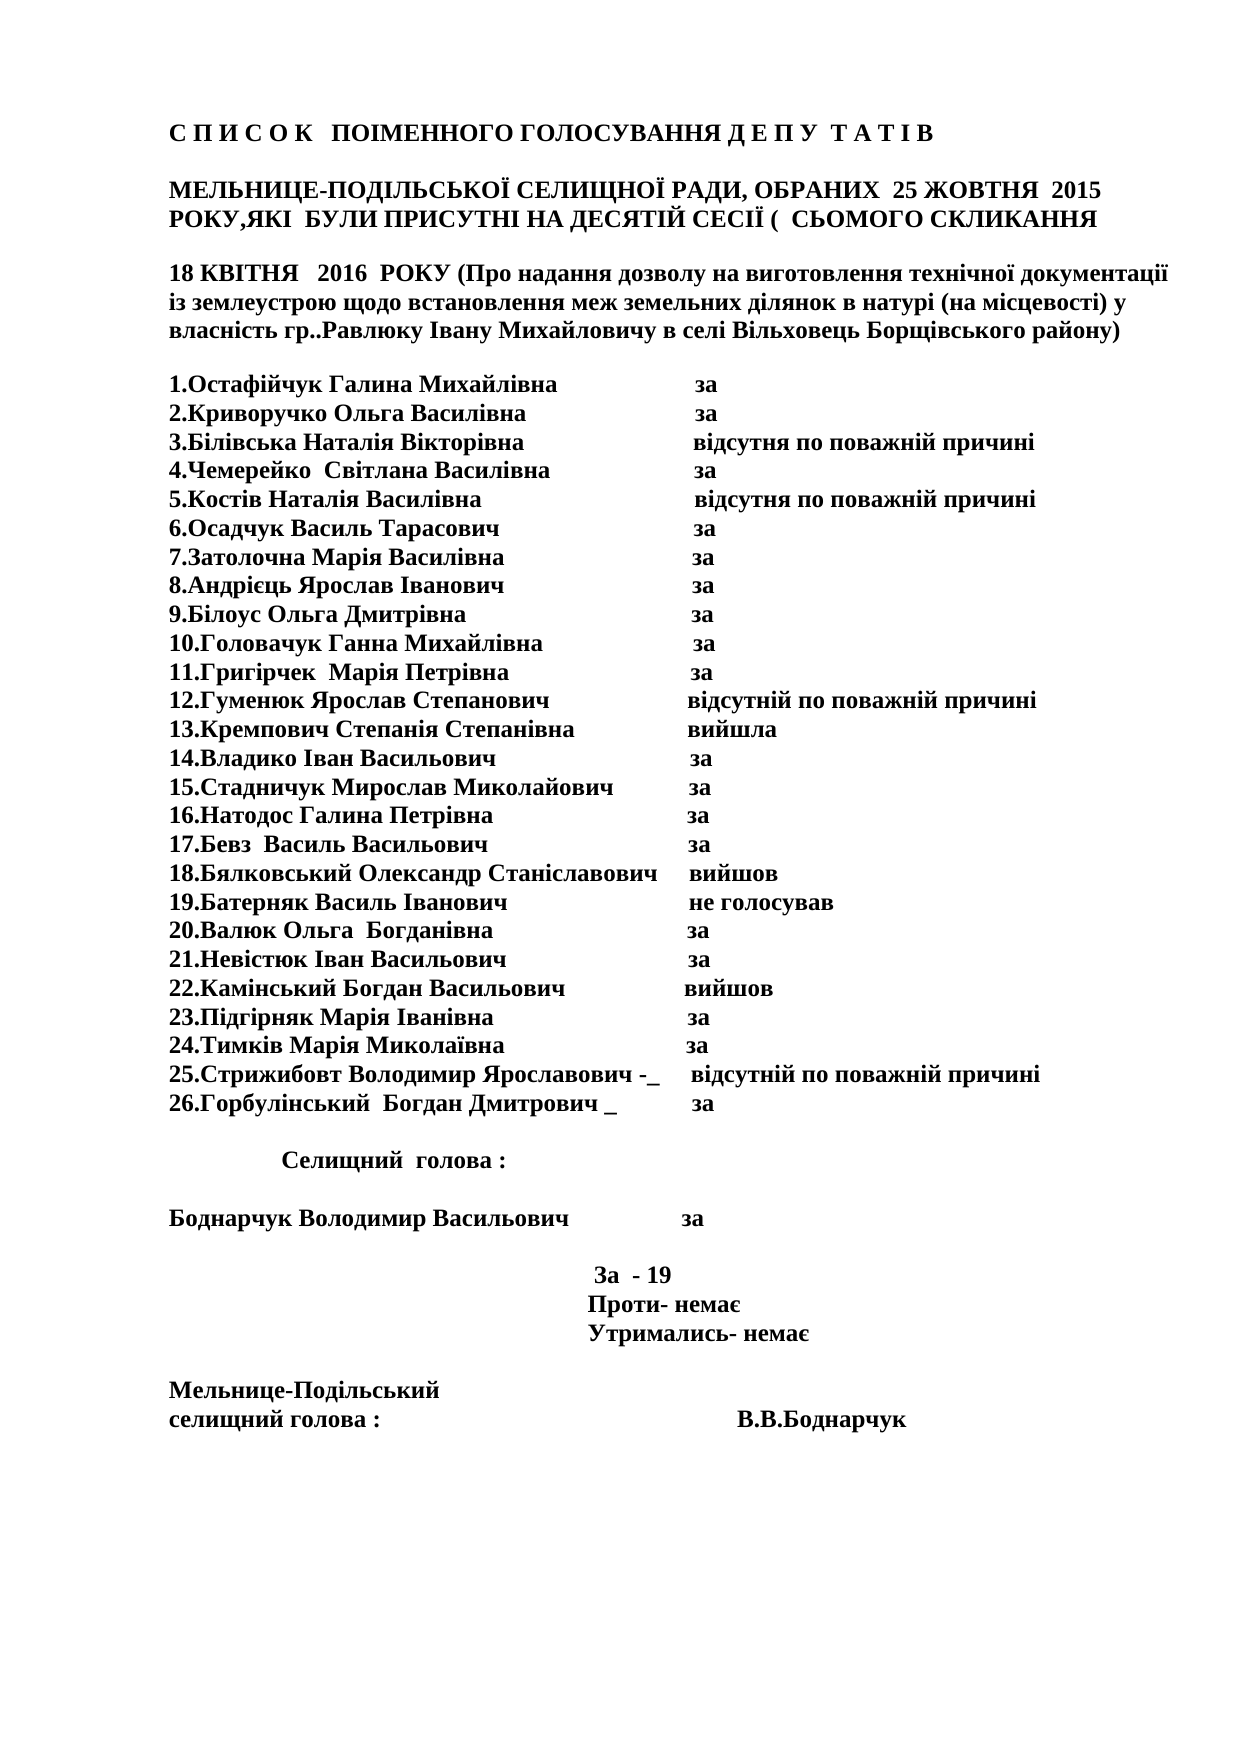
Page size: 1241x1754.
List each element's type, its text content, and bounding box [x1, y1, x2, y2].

text 25.Стрижибовт Володимир Ярославович -_ відсутній по поважній причині [169, 1059, 1181, 1088]
text 11.Григірчек Марія Петрівна за [169, 657, 1181, 686]
text Селищний голова : [169, 1146, 1181, 1174]
text Проти- немає [169, 1289, 1181, 1318]
text 22.Камінський Богдан Васильович вийшов [169, 973, 1181, 1002]
text селищний голова : В.В.Боднарчук [169, 1404, 1181, 1433]
text 15.Стадничук Мирослав Миколайович за [169, 772, 1181, 801]
text 18.Бялковський Олександр Станіславович вийшов [169, 858, 1181, 887]
text 8.Андрієць Ярослав Іванович за [169, 571, 1181, 599]
text 9.Білоус Ольга Дмитрівна за [169, 599, 1181, 628]
text Утримались- немає [169, 1318, 1181, 1347]
text 13.Кремпович Степанія Степанівна вийшла [169, 714, 1181, 743]
text 6.Осадчук Василь Тарасович за [169, 513, 1181, 542]
text 21.Невістюк Іван Васильович за [169, 944, 1181, 973]
text 12.Гуменюк Ярослав Степанович відсутній по поважній причині [169, 686, 1181, 714]
text 16.Натодос Галина Петрівна за [169, 801, 1181, 829]
text 10.Головачук Ганна Михайлівна за [169, 628, 1181, 657]
text 24.Тимків Марія Миколаївна за [169, 1031, 1181, 1059]
text МЕЛЬНИЦЕ-ПОДІЛЬСЬКОЇ СЕЛИЩНОЇ РАДИ, ОБРАНИХ 25 ЖОВТНЯ 2015 РОКУ,ЯКІ БУЛИ ПРИСУТНІ НА ДЕСЯТІЙ СЕСІЇ ( СЬОМОГО СКЛИКАННЯ [169, 176, 1181, 233]
text 4.Чемерейко Світлана Василівна за [169, 456, 1181, 484]
text 17.Бевз Василь Васильович за [169, 829, 1181, 858]
text 2.Криворучко Ольга Василівна за [169, 398, 1181, 427]
text 5.Костів Наталія Василівна відсутня по поважній причині [169, 484, 1181, 513]
text 20.Валюк Ольга Богданівна за [169, 916, 1181, 944]
text Боднарчук Володимир Васильович за [169, 1203, 1181, 1232]
text С П И С О К ПОІМЕННОГО ГОЛОСУВАННЯ Д Е П У Т А Т І В [169, 118, 1181, 147]
text За - 19 [169, 1261, 1181, 1289]
text 19.Батерняк Василь Іванович не голосував [169, 887, 1181, 916]
text 18 КВІТНЯ 2016 РОКУ (Про надання дозволу на виготовлення технічної документації із землеустрою щодо встановлення меж земельних ділянок в натурі (на місцевості) у власність гр..Равлюку Івану Михайловичу в селі Вільховець Борщівського району) [169, 258, 1181, 344]
text 3.Білівська Наталія Вікторівна відсутня по поважній причині [169, 427, 1181, 456]
text 14.Владико Іван Васильович за [169, 743, 1181, 772]
text 7.Затолочна Марія Василівна за [169, 542, 1181, 571]
text 1.Остафійчук Галина Михайлівна за [169, 369, 1181, 398]
text 23.Підгірняк Марія Іванівна за [169, 1002, 1181, 1031]
text Мельнице-Подільський [169, 1376, 1181, 1404]
text 26.Горбулінський Богдан Дмитрович _ за [169, 1088, 1181, 1117]
